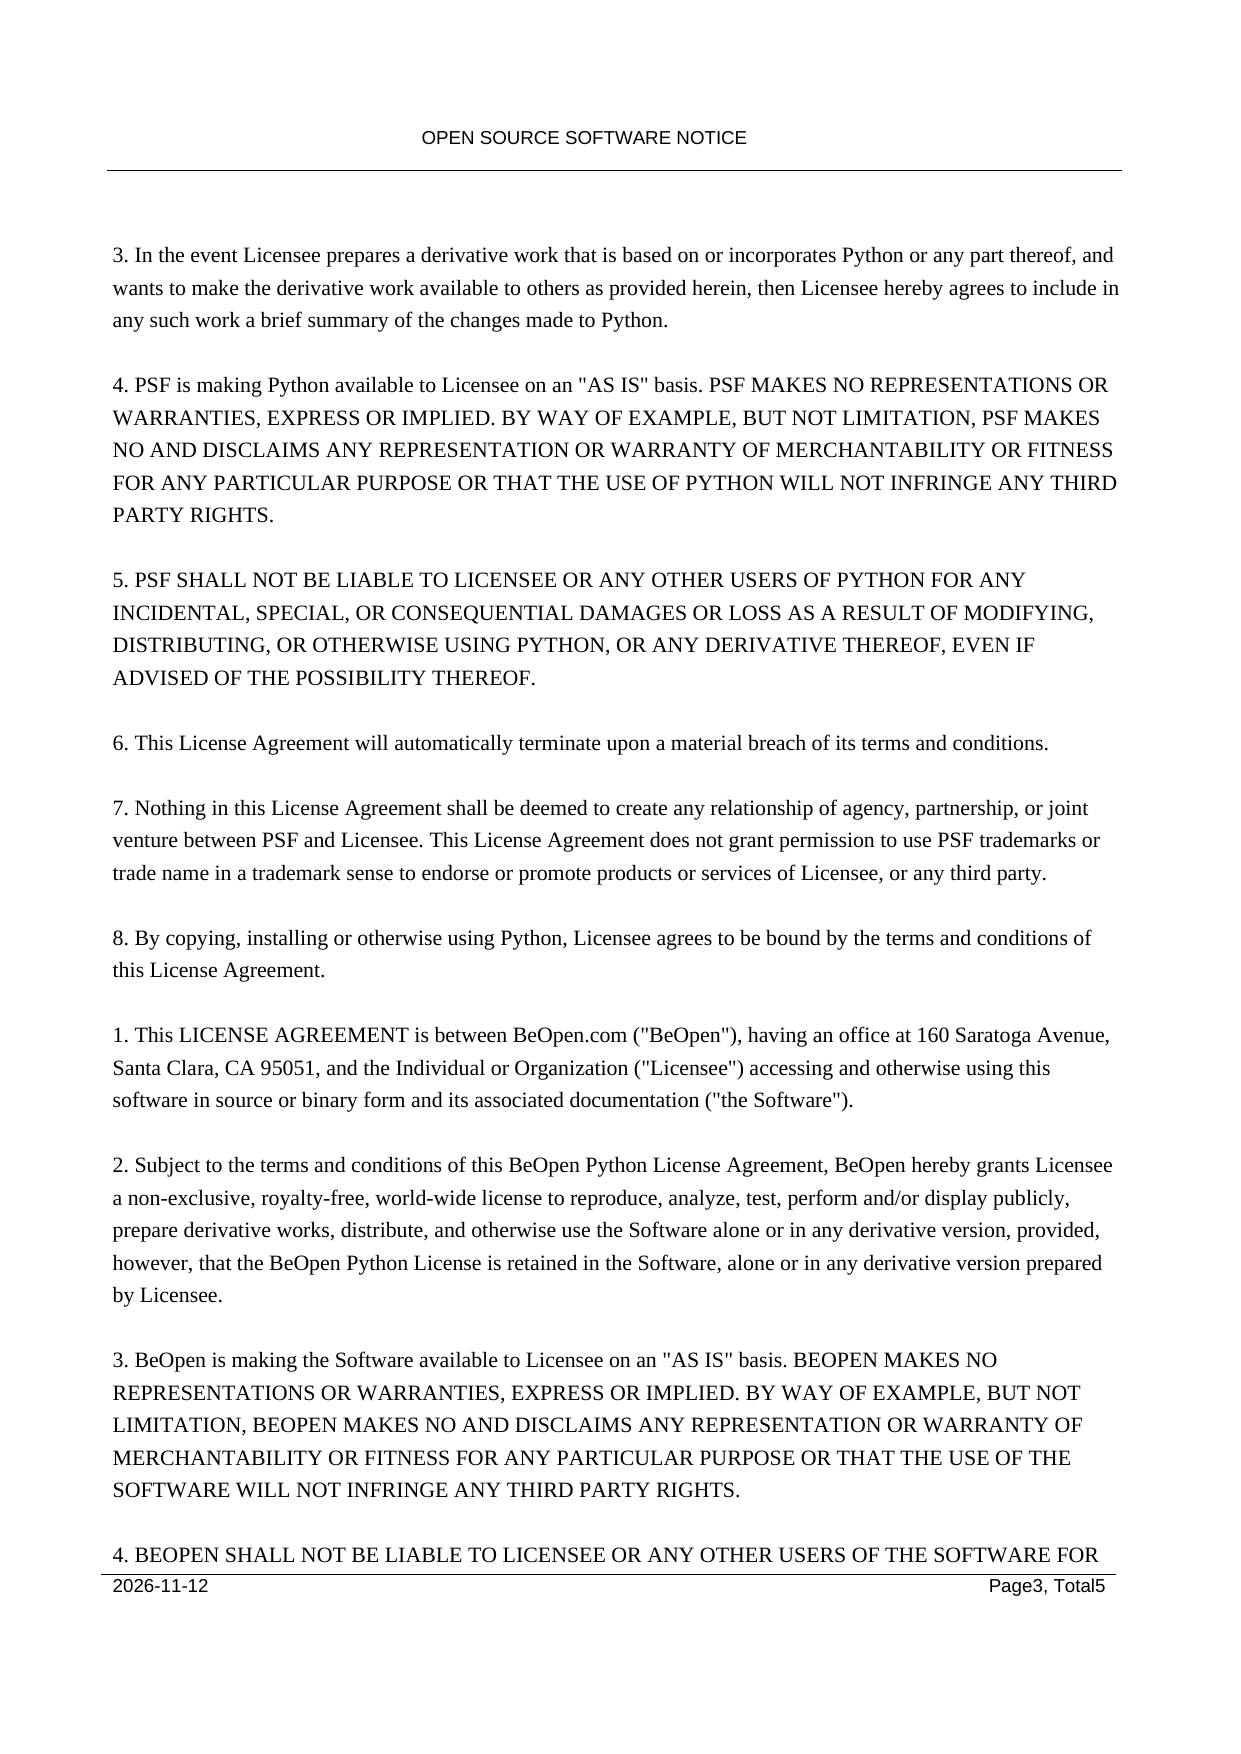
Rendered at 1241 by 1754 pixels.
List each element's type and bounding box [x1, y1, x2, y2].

text [112, 206, 1128, 1571]
